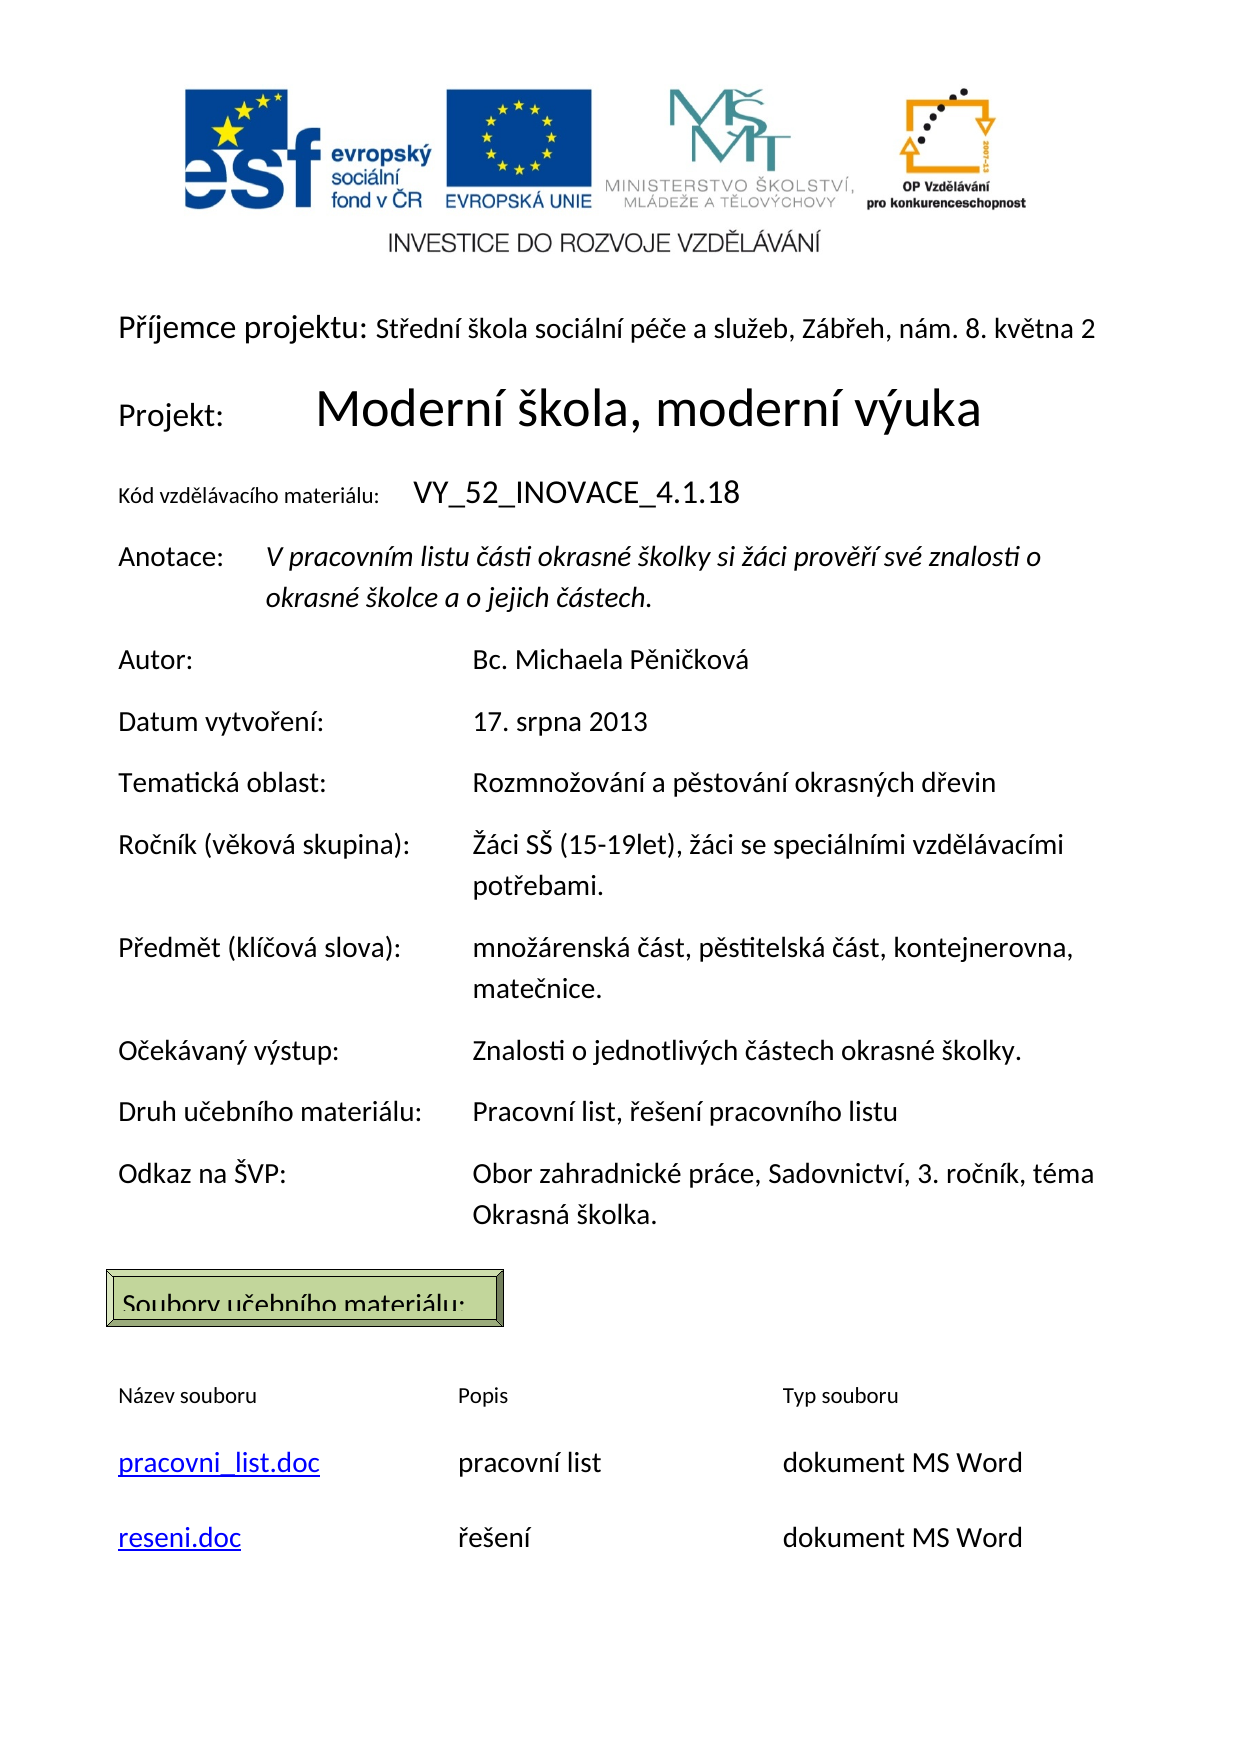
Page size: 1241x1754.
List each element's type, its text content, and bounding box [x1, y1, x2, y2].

text Odkaz na ŠVP: Obor zahradnické práce, Sadovnictví, 3. ročník, téma Okrasná školka. [118, 1155, 1122, 1232]
text Ročník (věková skupina): Žáci SŠ (15-19let), žáci se speciálními vzdělávacími potřebami. [118, 826, 1122, 903]
text Název souboru Popis Typ souboru [118, 1382, 1122, 1409]
text Předmět (klíčová slova): množárenská část, pěstitelská část, kontejnerovna, matečnice. [118, 929, 1122, 1006]
text Kód vzdělávacího materiálu: VY_52_INOVACE_4.1.18 [118, 471, 1122, 511]
text Očekávaný výstup: Znalosti o jednotlivých částech okrasné školky. [118, 1032, 1122, 1067]
text pracovni_list.doc pracovní list dokument MS Word [118, 1444, 1122, 1480]
text Projekt: Moderní škola, moderní výuka [118, 374, 1122, 440]
text Druh učebního materiálu: Pracovní list, řešení pracovního listu [118, 1093, 1122, 1129]
picture [140, 51, 1083, 282]
text reseni.doc řešení dokument MS Word [118, 1519, 1122, 1554]
text Datum vytvoření: 17. srpna 2013 [118, 703, 1122, 738]
text Autor: Bc. Michaela Pěničková [118, 641, 1122, 677]
text Tematická oblast: Rozmnožování a pěstování okrasných dřevin [118, 764, 1122, 800]
text Anotace: V pracovním listu části okrasné školky si žáci prověří své znalosti o okrasné školce a o jejich částech. [118, 538, 1122, 615]
text Příjemce projektu: Střední škola sociální péče a služeb, Zábřeh, nám. 8. května 2 [118, 306, 1122, 347]
